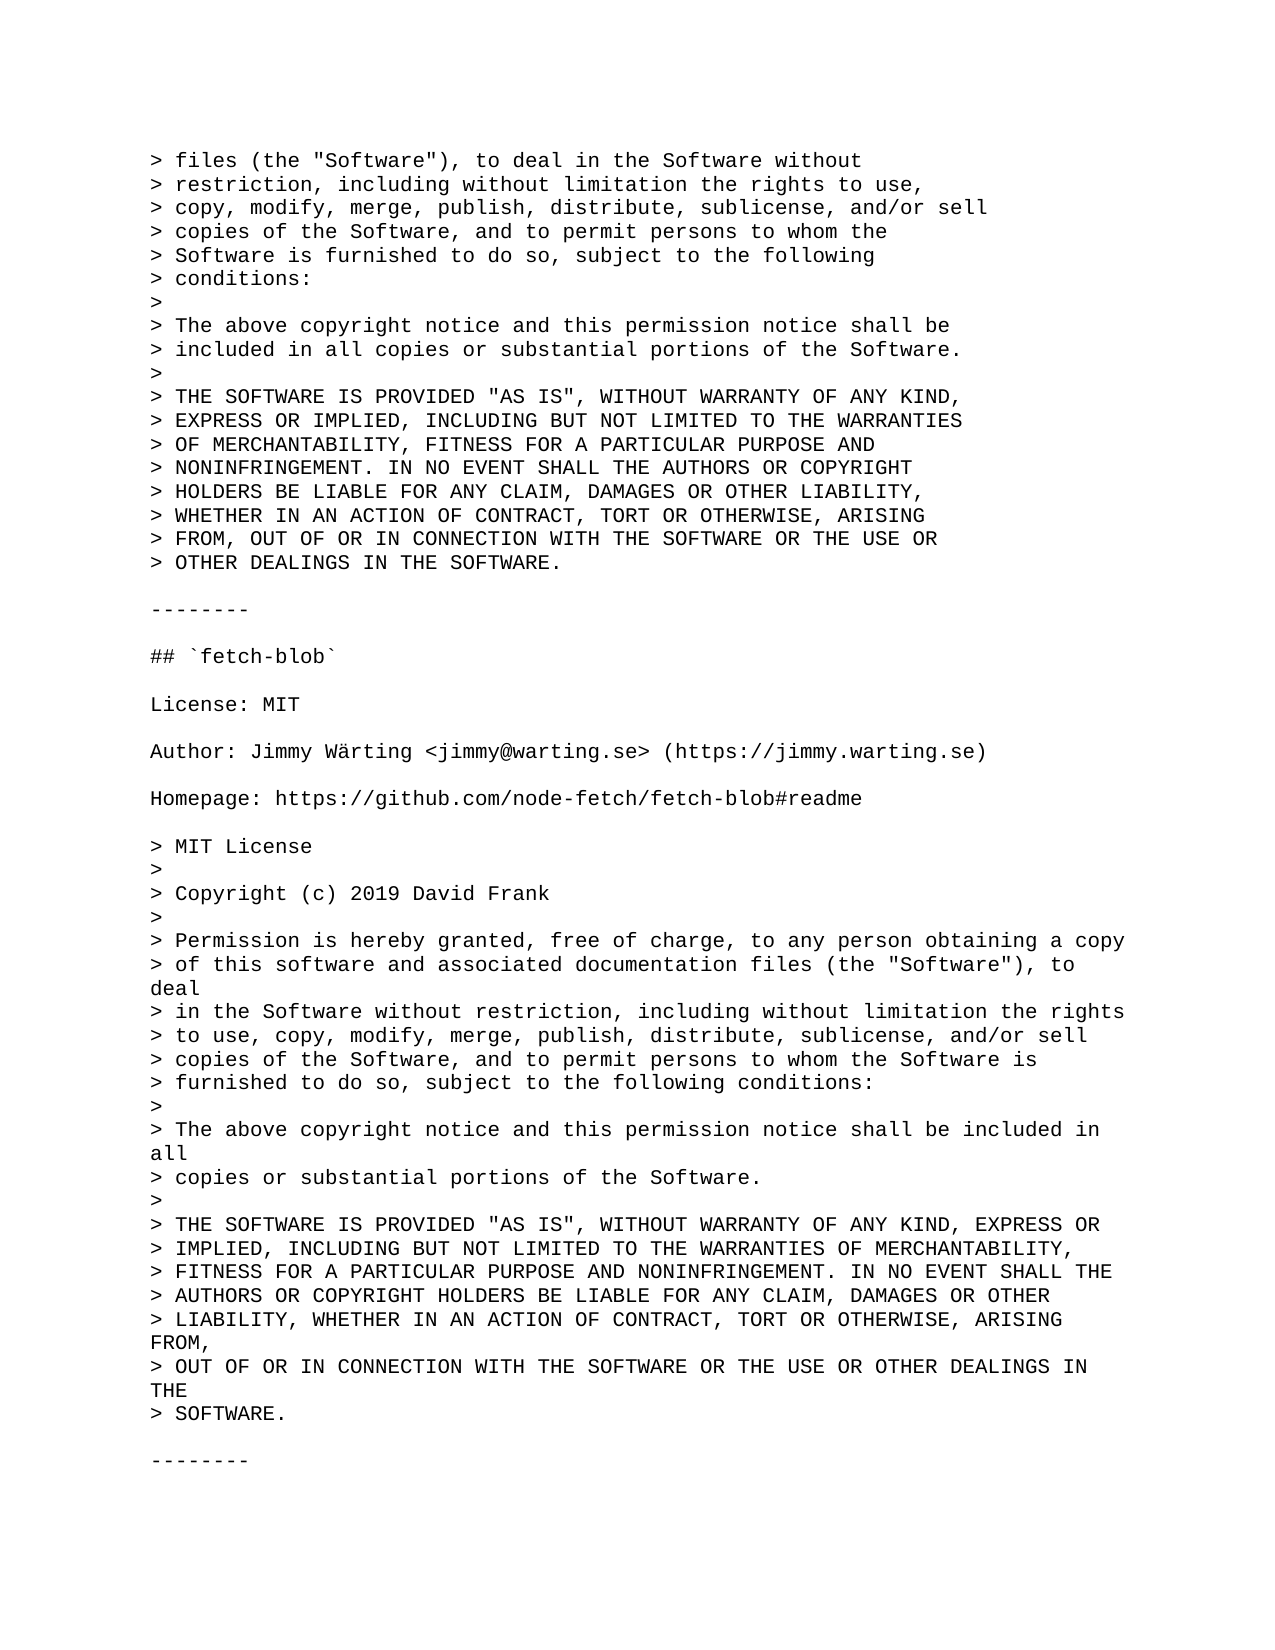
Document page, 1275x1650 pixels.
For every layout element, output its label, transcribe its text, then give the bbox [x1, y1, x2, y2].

text > FITNESS FOR A PARTICULAR PURPOSE AND NONINFRINGEMENT. IN NO EVENT SHALL THE [150, 1261, 1125, 1285]
text > WHETHER IN AN ACTION OF CONTRACT, TORT OR OTHERWISE, ARISING [150, 505, 1125, 528]
text > in the Software without restriction, including without limitation the rights [150, 1001, 1125, 1025]
text > copies or substantial portions of the Software. [150, 1167, 1125, 1190]
text > restriction, including without limitation the rights to use, [150, 174, 1125, 197]
text > [150, 292, 1125, 316]
text > furnished to do so, subject to the following conditions: [150, 1072, 1125, 1096]
text > LIABILITY, WHETHER IN AN ACTION OF CONTRACT, TORT OR OTHERWISE, ARISING FROM, [150, 1309, 1125, 1356]
text > to use, copy, modify, merge, publish, distribute, sublicense, and/or sell [150, 1025, 1125, 1048]
text > IMPLIED, INCLUDING BUT NOT LIMITED TO THE WARRANTIES OF MERCHANTABILITY, [150, 1238, 1125, 1261]
text > copies of the Software, and to permit persons to whom the Software is [150, 1048, 1125, 1072]
text > included in all copies or substantial portions of the Software. [150, 339, 1125, 363]
text > Software is furnished to do so, subject to the following [150, 244, 1125, 268]
text -------- [150, 599, 1125, 623]
text > The above copyright notice and this permission notice shall be [150, 316, 1125, 339]
text > Permission is hereby granted, free of charge, to any person obtaining a copy [150, 930, 1125, 954]
text > [150, 907, 1125, 930]
text > of this software and associated documentation files (the "Software"), to deal [150, 954, 1125, 1001]
text > MIT License [150, 836, 1125, 859]
text > OUT OF OR IN CONNECTION WITH THE SOFTWARE OR THE USE OR OTHER DEALINGS IN THE [150, 1356, 1125, 1403]
text > [150, 363, 1125, 386]
text Author: Jimmy Wärting <jimmy@warting.se> (https://jimmy.warting.se) [150, 741, 1125, 765]
text License: MIT [150, 694, 1125, 717]
text > copy, modify, merge, publish, distribute, sublicense, and/or sell [150, 197, 1125, 221]
text > [150, 859, 1125, 883]
text > copies of the Software, and to permit persons to whom the [150, 221, 1125, 244]
text ## `fetch-blob` [150, 647, 1125, 670]
text > files (the "Software"), to deal in the Software without [150, 150, 1125, 174]
text > SOFTWARE. [150, 1403, 1125, 1427]
text > The above copyright notice and this permission notice shall be included in all [150, 1119, 1125, 1167]
text > FROM, OUT OF OR IN CONNECTION WITH THE SOFTWARE OR THE USE OR [150, 528, 1125, 552]
text -------- [150, 1451, 1125, 1474]
text > [150, 1190, 1125, 1214]
text Homepage: https://github.com/node-fetch/fetch-blob#readme [150, 788, 1125, 812]
text > HOLDERS BE LIABLE FOR ANY CLAIM, DAMAGES OR OTHER LIABILITY, [150, 481, 1125, 505]
text > EXPRESS OR IMPLIED, INCLUDING BUT NOT LIMITED TO THE WARRANTIES [150, 410, 1125, 434]
text > conditions: [150, 268, 1125, 292]
text > OF MERCHANTABILITY, FITNESS FOR A PARTICULAR PURPOSE AND [150, 434, 1125, 457]
text > NONINFRINGEMENT. IN NO EVENT SHALL THE AUTHORS OR COPYRIGHT [150, 457, 1125, 481]
text > THE SOFTWARE IS PROVIDED "AS IS", WITHOUT WARRANTY OF ANY KIND, [150, 386, 1125, 410]
text > OTHER DEALINGS IN THE SOFTWARE. [150, 552, 1125, 576]
text > Copyright (c) 2019 David Frank [150, 883, 1125, 907]
text > THE SOFTWARE IS PROVIDED "AS IS", WITHOUT WARRANTY OF ANY KIND, EXPRESS OR [150, 1214, 1125, 1238]
text > AUTHORS OR COPYRIGHT HOLDERS BE LIABLE FOR ANY CLAIM, DAMAGES OR OTHER [150, 1285, 1125, 1309]
text > [150, 1096, 1125, 1119]
